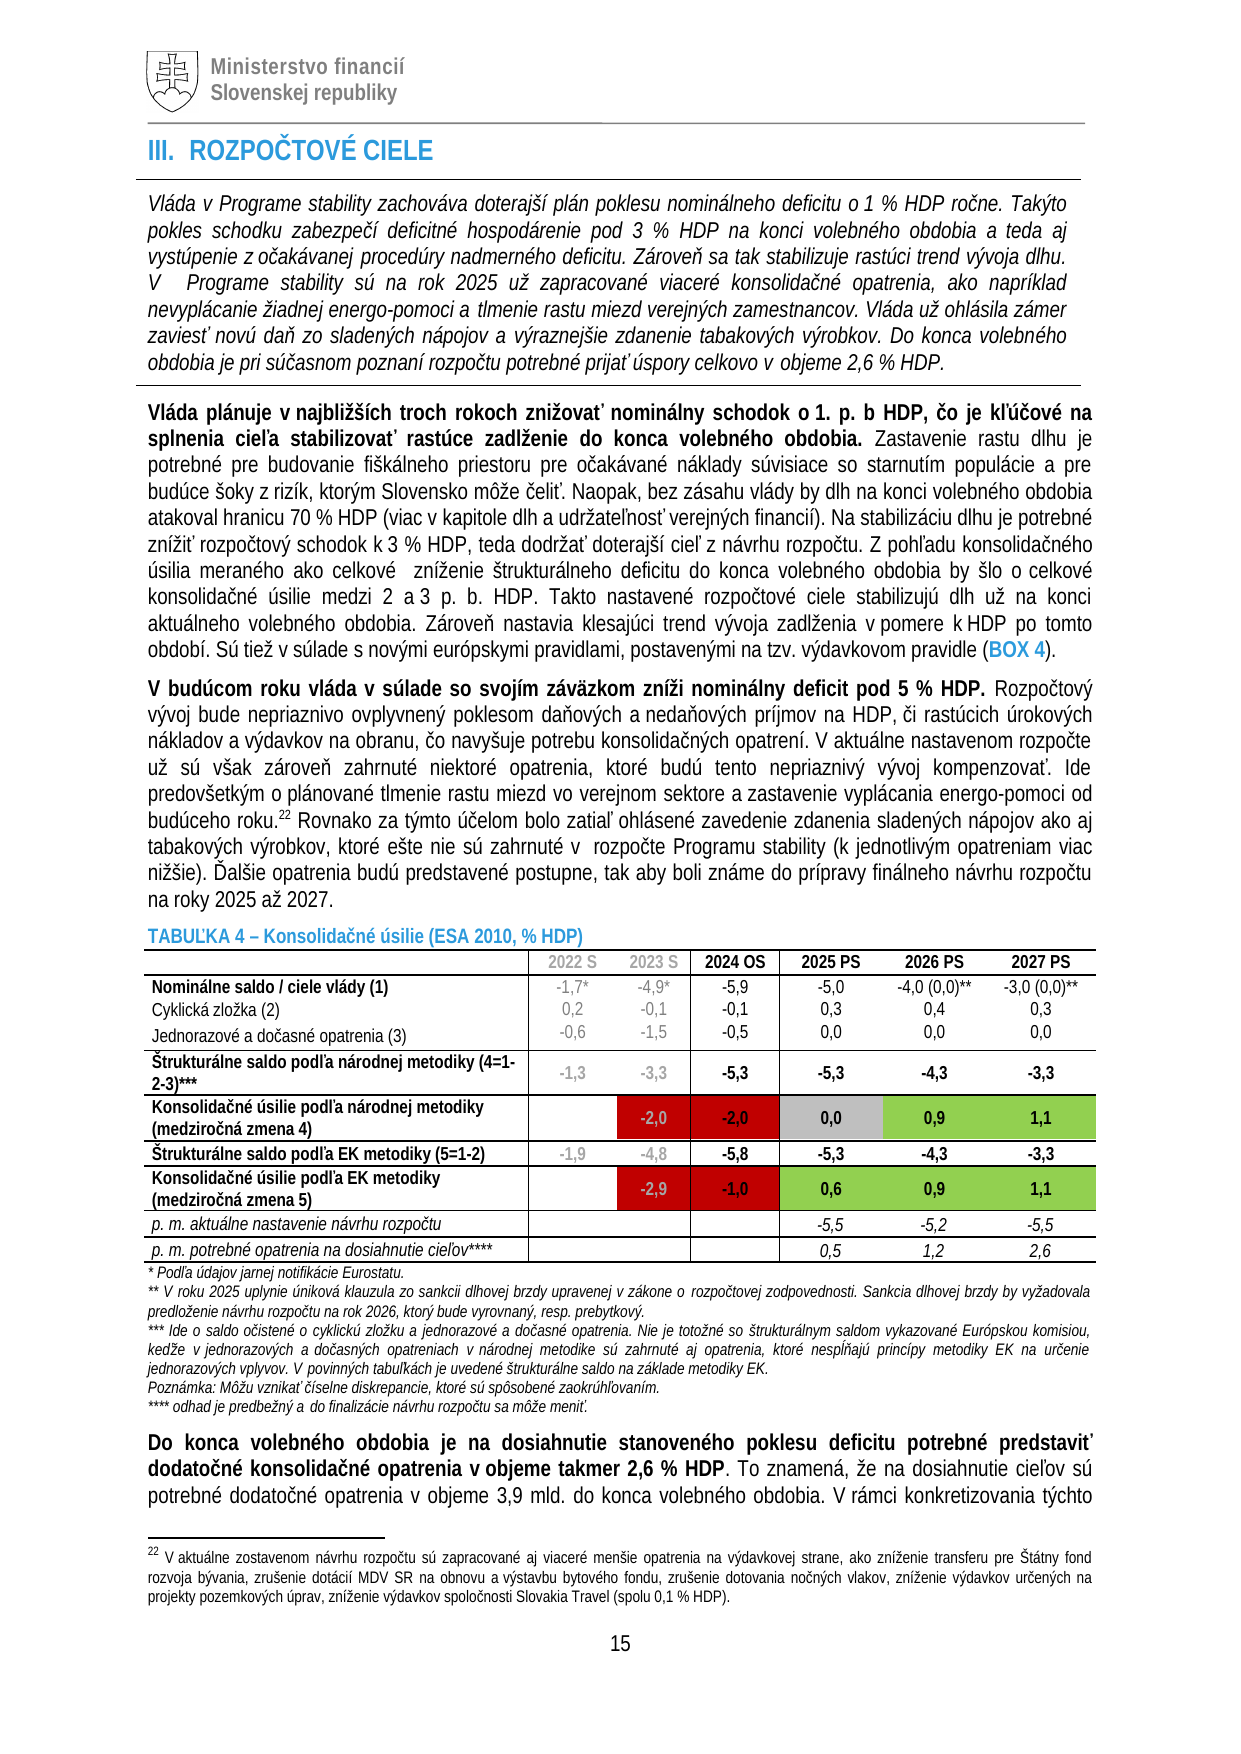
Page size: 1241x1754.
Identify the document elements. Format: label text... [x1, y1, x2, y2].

table_cell -1,0 [691, 1167, 779, 1210]
table_header 2025 PS [780, 951, 883, 974]
table_cell Nominálne saldo / ciele vlády (1) [144, 976, 528, 998]
table_cell p. m. potrebné opatrenia na dosiahnutie cieľov**** [144, 1238, 528, 1261]
table_cell -0,6 [529, 1021, 617, 1050]
table_header 2027 PS [986, 951, 1096, 974]
table_cell -0,1 [617, 998, 690, 1021]
table_cell 0,3 [986, 998, 1096, 1021]
table_cell -5,3 [691, 1051, 779, 1094]
table_cell -5,9 [691, 976, 779, 998]
text *** Ide o saldo očistené o cyklickú zložku a jednorazové a dočasné opatrenia. Nie je totožné so štrukturálnym saldom vykazované Európskou komisiou, keďže v jednorazových a dočasných opatreniach v národnej metodike sú zahrnuté aj opatrenia, ktoré nespĺňajú princípy metodiky EK na určenie jednorazových vplyvov. V povinných tabuľkách je uvedené štrukturálne saldo na základe metodiky EK. [148, 1321, 1092, 1378]
table_cell 2,6 [986, 1238, 1096, 1261]
table_cell 1,2 [883, 1238, 986, 1261]
table_cell -4,3 [883, 1051, 986, 1094]
text **** odhad je predbežný a do finalizácie návrhu rozpočtu sa môže meniť. [148, 1397, 1092, 1416]
text Vláda plánuje v najbližších troch rokoch znižovať nominálny schodok o 1. p. b HDP, čo je kľúčové na splnenia cieľa stabilizovať rastúce zadlženie do konca volebného obdobia. Zastavenie rastu dlhu je potrebné pre budovanie fiškálneho priestoru pre očakávané náklady súvisiace so starnutím populácie a pre budúce šoky z rizík, ktorým Slovensko môže čeliť. Naopak, bez zásahu vlády by dlh na konci volebného obdobia atakoval hranicu 70 % HDP (viac v kapitole dlh a udržateľnosť verejných financií). Na stabilizáciu dlhu je potrebné znížiť rozpočtový schodok k 3 % HDP, teda dodržať doterajší cieľ z návrhu rozpočtu. Z pohľadu konsolidačného úsilia meraného ako celkové zníženie štrukturálneho deficitu do konca volebného obdobia by šlo o celkové konsolidačné úsilie medzi 2 a 3 p. b. HDP. Takto nastavené rozpočtové ciele stabilizujú dlh už na konci aktuálneho volebného obdobia. Zároveň nastavia klesajúci trend vývoja zadlženia v pomere k HDP po tomto období. Sú tiež v súlade s novými európskymi pravidlami, postavenými na tzv. výdavkovom pravidle (BOX 4). [148, 399, 1092, 662]
table_cell [691, 1238, 779, 1261]
table_cell -4,0 (0,0)** [883, 976, 986, 998]
table_header 2026 PS [883, 951, 986, 974]
table_header 2022 S [529, 951, 617, 974]
table_cell [529, 1211, 617, 1236]
table_cell -5,8 [691, 1142, 779, 1165]
table_cell 1,1 [986, 1167, 1096, 1210]
table_cell 0,0 [780, 1021, 883, 1050]
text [148, 1429, 1092, 1508]
table_cell -5,5 [780, 1211, 883, 1236]
table_header 2024 OS [691, 951, 779, 974]
table_cell p. m. aktuálne nastavenie návrhu rozpočtu [144, 1211, 528, 1236]
table_cell [529, 1167, 617, 1210]
table_cell -5,5 [986, 1211, 1096, 1236]
table_cell [617, 1238, 690, 1261]
text ** V roku 2025 uplynie úniková klauzula zo sankcii dlhovej brzdy upravenej v zákone o rozpočtovej zodpovednosti. Sankcia dlhovej brzdy by vyžadovala predloženie návrhu rozpočtu na rok 2026, ktorý bude vyrovnaný, resp. prebytkový. [148, 1282, 1092, 1321]
text Poznámka: Môžu vznikať číselne diskrepancie, ktoré sú spôsobené zaokrúhľovaním. [148, 1378, 1092, 1397]
table_cell 0,9 [883, 1167, 986, 1210]
table_cell -2,9 [617, 1167, 690, 1210]
text TABUĽKA 4 – Konsolidačné úsilie (ESA 2010, % HDP) [148, 924, 1092, 948]
table_header Vláda v Programe stability zachováva doterajší plán poklesu nominálneho deficitu o 1 % HDP ročne. Takýto pokles schodku zabezpečí deficitné hospodárenie pod 3 % HDP na konci volebného obdobia a teda aj vystúpenie z očakávanej procedúry nadmerného deficitu. Zároveň sa tak stabilizuje rastúci trend vývoja dlhu. V Programe stability sú na rok 2025 už zapracované viaceré konsolidačné opatrenia, ako napríklad nevyplácanie žiadnej energo-pomoci a tlmenie rastu miezd verejných zamestnancov. Vláda už ohlásila zámer zaviesť novú daň zo sladených nápojov a výraznejšie zdanenie tabakových výrobkov. Do konca volebného obdobia je pri súčasnom poznaní rozpočtu potrebné prijať úspory celkovo v objeme 2,6 % HDP. [136, 180, 1081, 385]
table_cell -3,0 (0,0)** [986, 976, 1096, 998]
table_cell 0,0 [986, 1021, 1096, 1050]
table_cell -1,5 [617, 1021, 690, 1050]
table_cell -2,0 [617, 1096, 690, 1139]
table_cell -4,3 [883, 1142, 986, 1165]
table_cell 0,9 [883, 1096, 986, 1139]
table_cell -4,9* [617, 976, 690, 998]
picture [146, 51, 199, 113]
table_cell 0,2 [529, 998, 617, 1021]
table_cell [691, 1211, 779, 1236]
table_cell Štrukturálne saldo podľa EK metodiky (5=1-2) [144, 1142, 528, 1165]
table_cell 0,6 [780, 1167, 883, 1210]
table_cell -0,1 [691, 998, 779, 1021]
table_cell Konsolidačné úsilie podľa EK metodiky (medziročná zmena 5) [144, 1167, 528, 1210]
table_cell 0,0 [780, 1096, 883, 1139]
text * Podľa údajov jarnej notifikácie Eurostatu. [148, 1263, 1092, 1282]
subtitle ROZPOČTOVÉ CIELE [148, 133, 1092, 166]
table_cell -4,8 [617, 1142, 690, 1165]
table_cell -1,9 [529, 1142, 617, 1165]
table_cell Jednorazové a dočasné opatrenia (3) [144, 1021, 528, 1050]
table_cell -2,0 [691, 1096, 779, 1139]
table_cell Konsolidačné úsilie podľa národnej metodiky (medziročná zmena 4) [144, 1096, 528, 1139]
table_cell -5,3 [780, 1142, 883, 1165]
table_cell -5,3 [780, 1051, 883, 1094]
table_cell -5,0 [780, 976, 883, 998]
table_cell -3,3 [986, 1142, 1096, 1165]
table_cell 0,3 [780, 998, 883, 1021]
table_header [144, 951, 528, 974]
table_cell -0,5 [691, 1021, 779, 1050]
table_cell 0,4 [883, 998, 986, 1021]
table_cell -3,3 [617, 1051, 690, 1094]
table_cell 0,5 [780, 1238, 883, 1261]
table_cell Štrukturálne saldo podľa národnej metodiky (4=1-2-3)*** [144, 1051, 528, 1094]
text V budúcom roku vláda v súlade so svojím záväzkom zníži nominálny deficit pod 5 % HDP. Rozpočtový vývoj bude nepriaznivo ovplyvnený poklesom daňových a nedaňových príjmov na HDP, či rastúcich úrokových nákladov a výdavkov na obranu, čo navyšuje potrebu konsolidačných opatrení. V aktuálne nastavenom rozpočte už sú však zároveň zahrnuté niektoré opatrenia, ktoré budú tento nepriaznivý vývoj kompenzovať. Ide predovšetkým o plánované tlmenie rastu miezd vo verejnom sektore a zastavenie vyplácania energo-pomoci od budúceho roku. Rovnako za týmto účelom bolo zatiaľ ohlásené zavedenie zdanenia sladených nápojov ako aj tabakových výrobkov, ktoré ešte nie sú zahrnuté v rozpočte Programu stability (k jednotlivým opatreniam viac nižšie). Ďalšie opatrenia budú predstavené postupne, tak aby boli známe do prípravy finálneho návrhu rozpočtu na roky 2025 až 2027. [148, 675, 1092, 912]
table_cell 0,0 [883, 1021, 986, 1050]
table_cell 1,1 [986, 1096, 1096, 1139]
table_header 2023 S [617, 951, 690, 974]
table_cell -3,3 [986, 1051, 1096, 1094]
table_cell [529, 1238, 617, 1261]
table_cell [617, 1211, 690, 1236]
table_cell Cyklická zložka (2) [144, 998, 528, 1021]
table_cell [529, 1096, 617, 1139]
table_cell -1,7* [529, 976, 617, 998]
table_cell -1,3 [529, 1051, 617, 1094]
table_cell -5,2 [883, 1211, 986, 1236]
